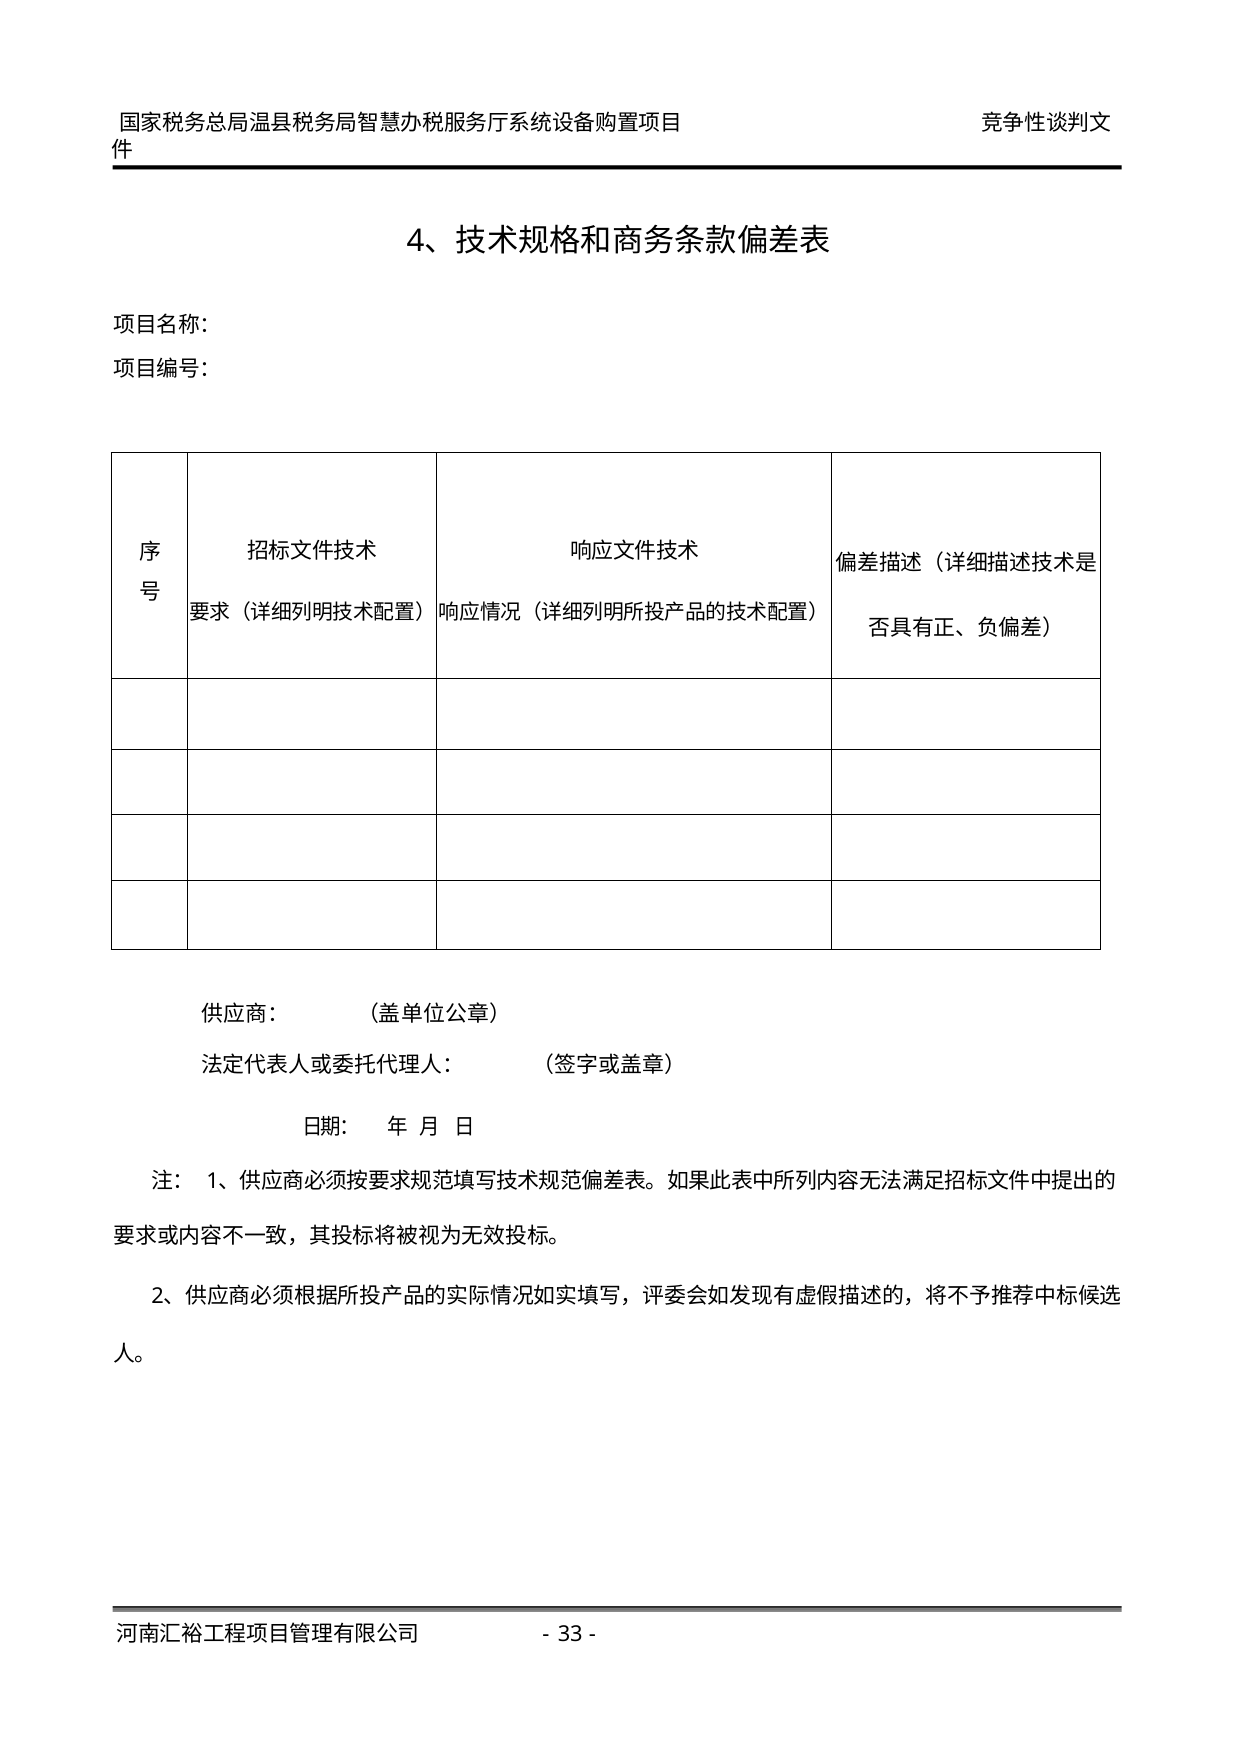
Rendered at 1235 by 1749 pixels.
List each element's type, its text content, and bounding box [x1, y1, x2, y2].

table_cell [437, 750, 831, 814]
text 供应商： （盖单位公章） [111, 1002, 1122, 1027]
text 日期： 年 月 日 [111, 1115, 1122, 1139]
table_cell [188, 750, 436, 814]
table_header 序 号 [112, 453, 187, 678]
text 项目编号： [111, 355, 1122, 382]
picture [112, 165, 1122, 171]
table_cell [112, 679, 187, 748]
table_header 响应文件技术 响应情况（详细列明所投产品的技术配置） [437, 453, 831, 678]
text 注： 1、供应商必须按要求规范填写技术规范偏差表。如果此表中所列内容无法满足招标文件中提出的 [111, 1170, 1122, 1194]
text 要求或内容不一致，其投标将被视为无效投标。 [111, 1224, 1122, 1248]
table_cell [832, 750, 1100, 814]
text 法定代表人或委托代理人： （签字或盖章） [111, 1053, 1122, 1078]
table_cell [437, 815, 831, 880]
table_header 招标文件技术 要求（详细列明技术配置） [188, 453, 436, 678]
table_cell [112, 750, 187, 814]
table_cell [832, 881, 1100, 949]
text 项目名称： [111, 317, 1122, 355]
table_cell [188, 679, 436, 748]
text 2、供应商必须根据所投产品的实际情况如实填写，评委会如发现有虚假描述的，将不予推荐中标候选 人。 [113, 1278, 1122, 1368]
text 4、技术规格和商务条款偏差表 [111, 224, 1122, 258]
table_cell [188, 815, 436, 880]
table_cell [112, 815, 187, 880]
table_cell [437, 679, 831, 748]
table_cell [832, 679, 1100, 748]
table_cell [188, 881, 436, 949]
picture [112, 1606, 1122, 1612]
table_cell [437, 881, 831, 949]
table_cell [112, 881, 187, 949]
table_header 偏差描述（详细描述技术是 否具有正、负偏差） [832, 453, 1100, 678]
table_cell [832, 815, 1100, 880]
